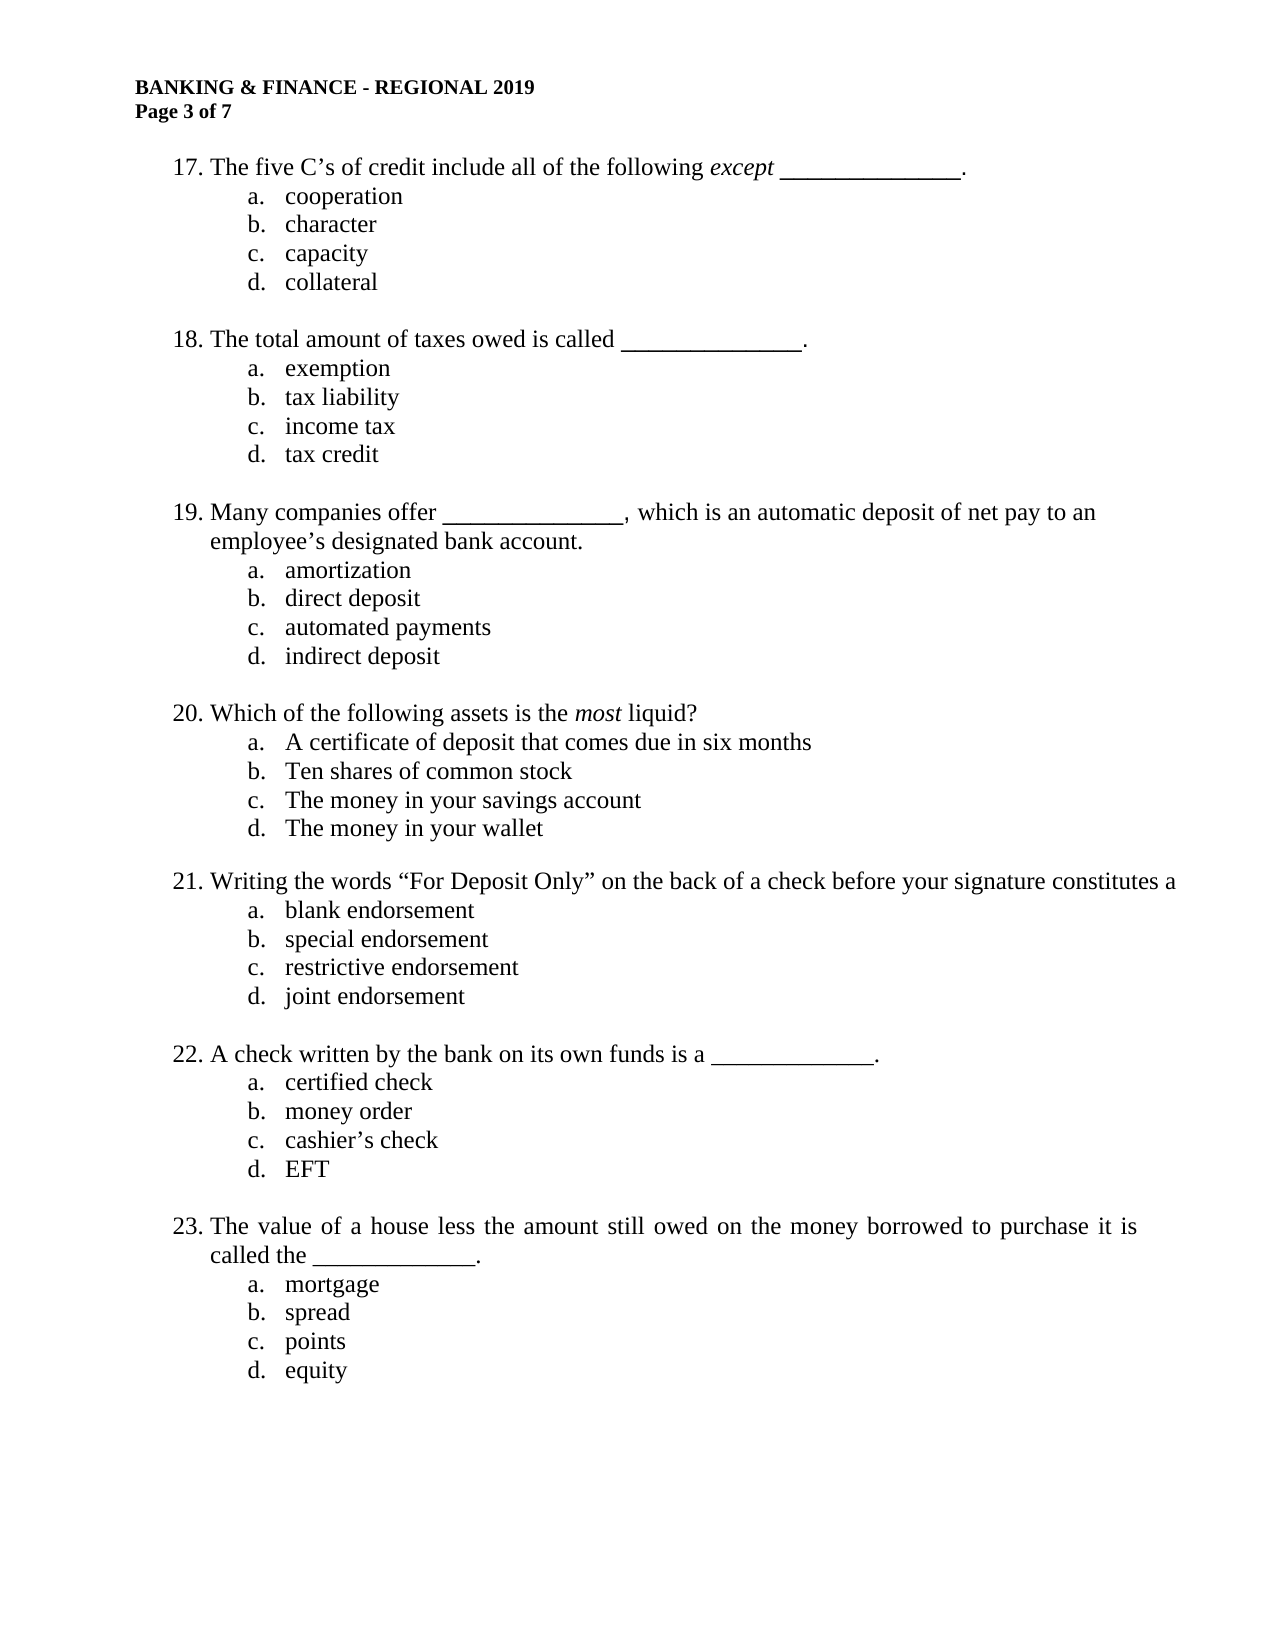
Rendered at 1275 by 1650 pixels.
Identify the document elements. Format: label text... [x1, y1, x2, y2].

list A certificate of deposit that comes due in six months [247, 727, 1140, 756]
list certified check [247, 1067, 1140, 1096]
list The five C’s of credit include all of the following except _____________. [172, 152, 1140, 181]
list money order [247, 1096, 1140, 1125]
list The total amount of taxes owed is called _____________. [172, 324, 1140, 353]
list blank endorsement [247, 895, 1140, 924]
list Many companies offer _____________, which is an automatic deposit of net pay to an employee’s designated bank account. [172, 497, 1140, 555]
list cooperation [247, 181, 1140, 209]
list EFT [247, 1154, 1140, 1182]
list exemption [247, 353, 1140, 382]
list capacity [247, 238, 1140, 267]
list points [247, 1326, 1140, 1355]
list The money in your wallet [247, 813, 1140, 842]
list indirect deposit [247, 641, 1140, 670]
list automated payments [247, 612, 1140, 641]
list income tax [247, 411, 1140, 439]
list character [247, 209, 1140, 238]
list mortgage [247, 1269, 1140, 1297]
list special endorsement [247, 924, 1140, 952]
list Writing the words “For Deposit Only” on the back of a check before your signature constitutes a [172, 866, 1185, 895]
list direct deposit [247, 583, 1140, 612]
list equity [247, 1355, 1140, 1384]
list The value of a house less the amount still owed on the money borrowed to purchase it is called the _____________. [172, 1211, 1140, 1269]
list Ten shares of common stock [247, 756, 1140, 785]
list restrictive endorsement [247, 952, 1140, 981]
list Which of the following assets is the most liquid? [172, 698, 1140, 727]
list joint endorsement [247, 981, 1140, 1010]
list The money in your savings account [247, 785, 1140, 813]
list cashier’s check [247, 1125, 1140, 1154]
list A check written by the bank on its own funds is a _____________. [172, 1039, 1140, 1067]
list spread [247, 1297, 1140, 1326]
list tax liability [247, 382, 1140, 411]
list tax credit [247, 439, 1140, 468]
list collateral [247, 267, 1140, 296]
list amortization [247, 555, 1140, 583]
